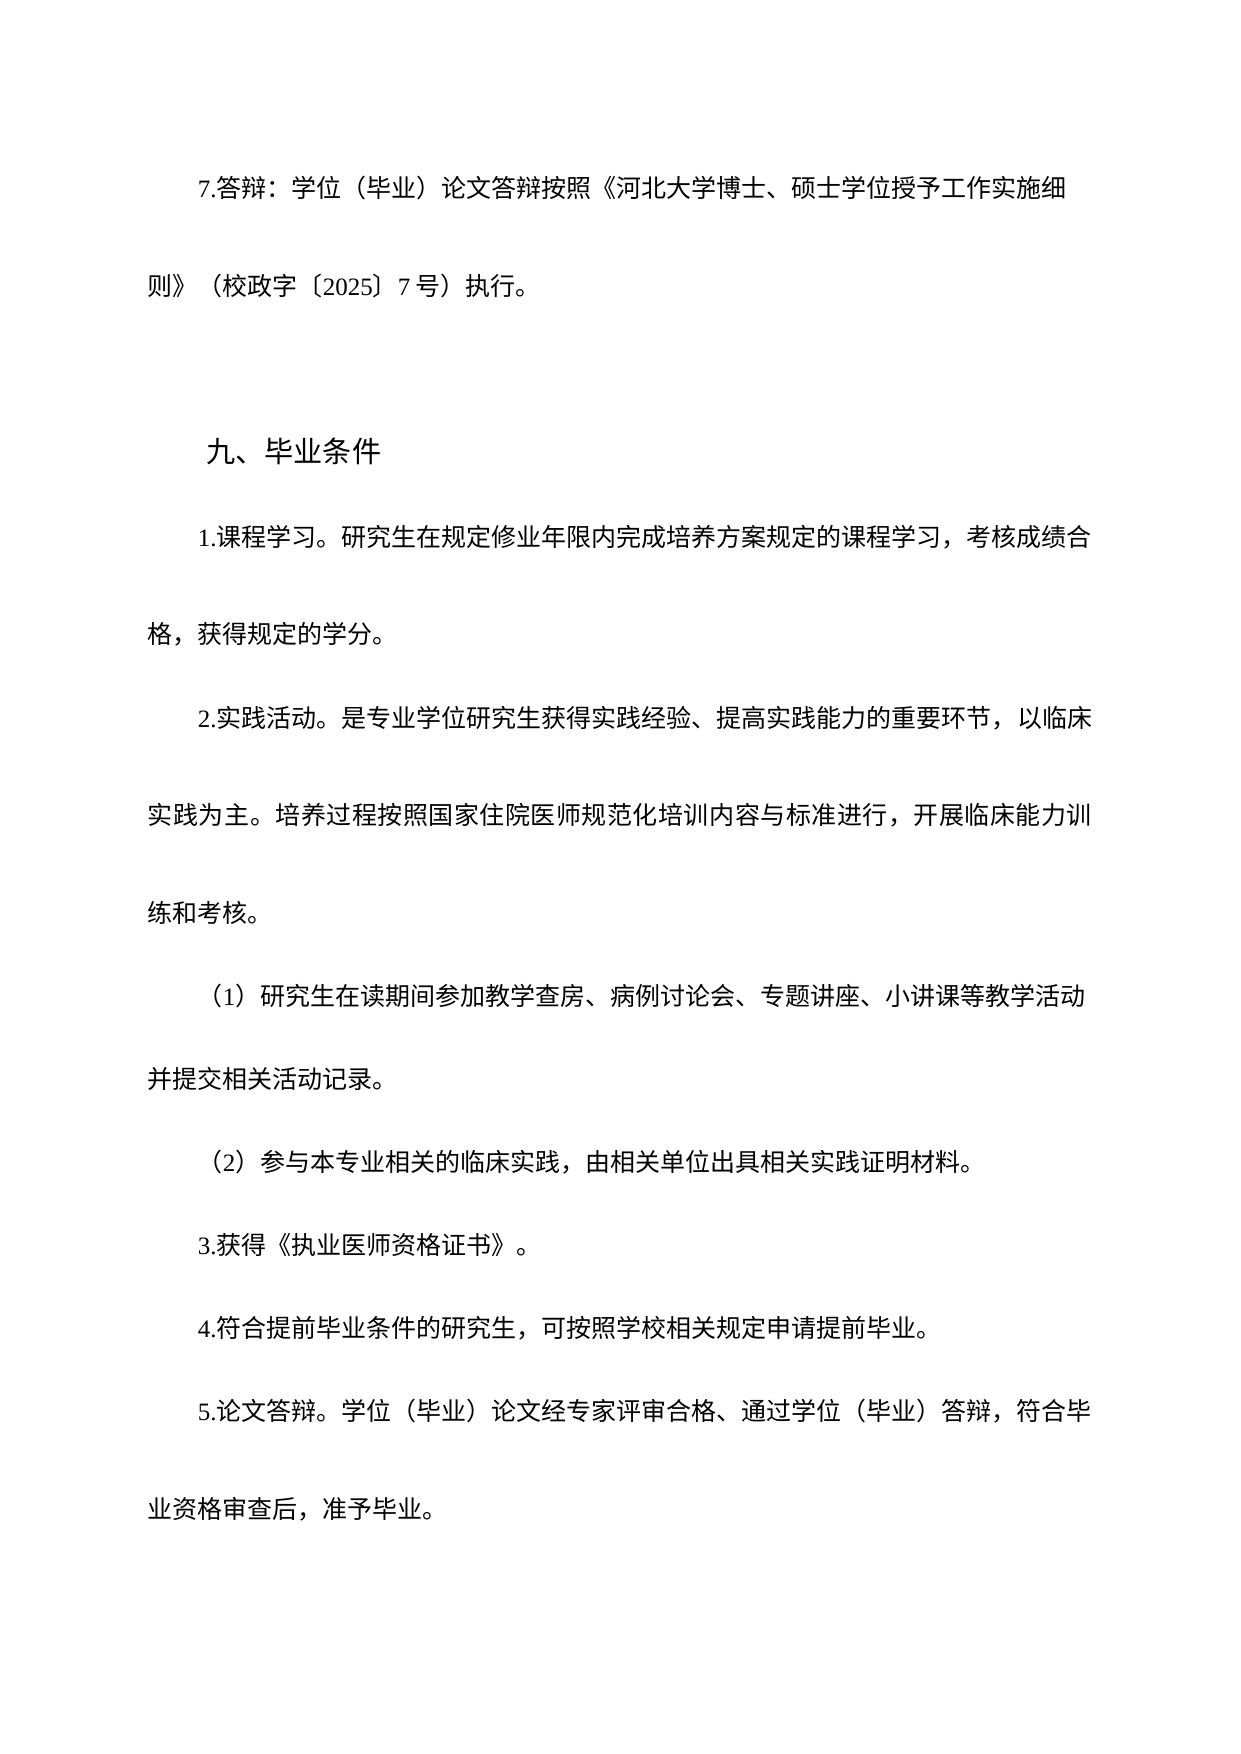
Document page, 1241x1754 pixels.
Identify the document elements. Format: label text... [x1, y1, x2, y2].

text （2）参与本专业相关的临床实践，由相关单位出具相关实践证明材料。 [198, 1128, 1092, 1193]
text 并提交相关活动记录。 [148, 1045, 1092, 1110]
text 3.获得《执业医师资格证书》。 [148, 1211, 1092, 1276]
text 2.实践活动。是专业学位研究生获得实践经验、提高实践能力的重要环节，以临床实践为主。培养过程按照国家住院医师规范化培训内容与标准进行，开展临床能力训练和考核。 [148, 684, 1092, 944]
text （1）研究生在读期间参加教学查房、病例讨论会、专题讲座、小讲课等教学活动 [198, 962, 1092, 1027]
text 九、毕业条件 [148, 417, 1092, 482]
text 7.答辩：学位（毕业）论文答辩按照《河北大学博士、硕士学位授予工作实施细则》（校政字〔2025〕7号）执行。 [148, 154, 1092, 317]
text 5.论文答辩。学位（毕业）论文经专家评审合格、通过学位（毕业）答辩，符合毕业资格审查后，准予毕业。 [148, 1377, 1092, 1540]
text 1.课程学习。研究生在规定修业年限内完成培养方案规定的课程学习，考核成绩合格，获得规定的学分。 [148, 503, 1092, 666]
text 4.符合提前毕业条件的研究生，可按照学校相关规定申请提前毕业。 [148, 1294, 1092, 1359]
